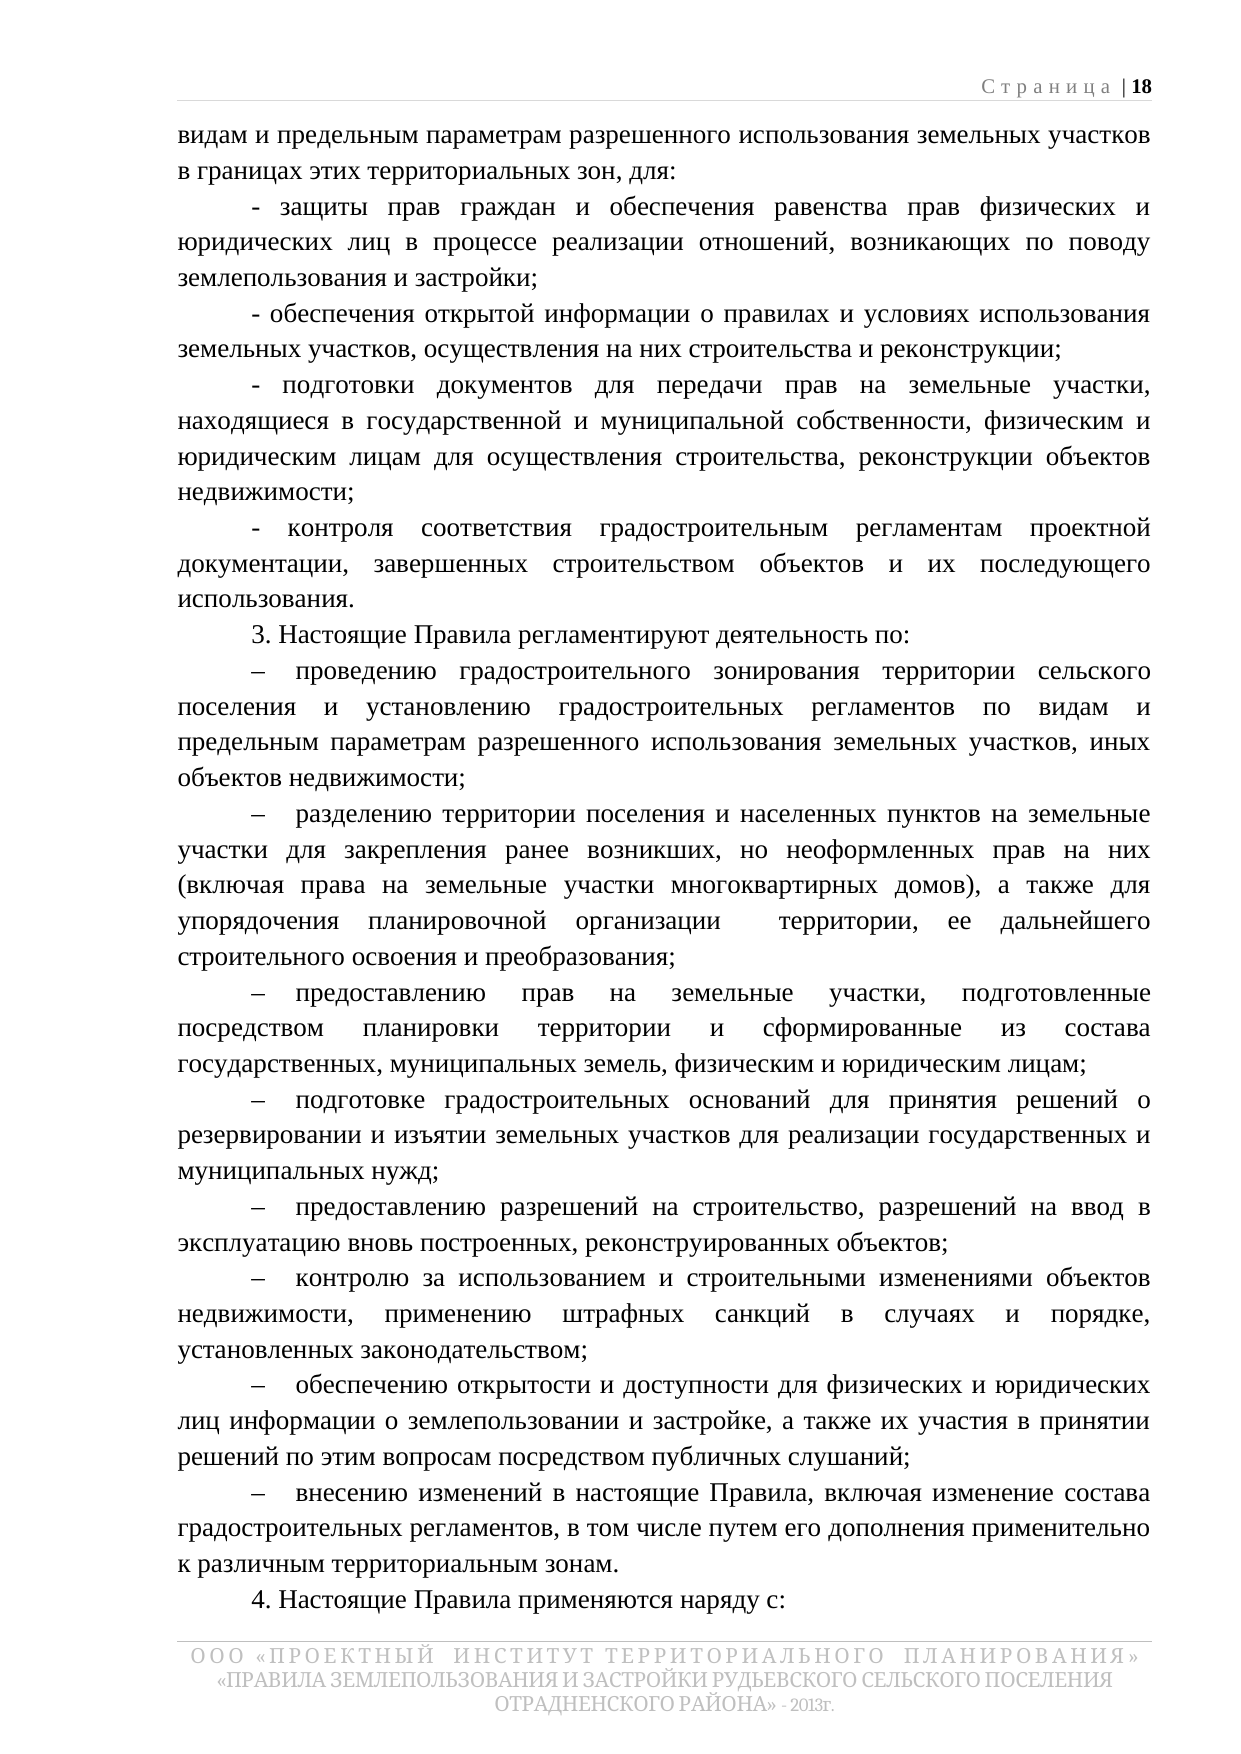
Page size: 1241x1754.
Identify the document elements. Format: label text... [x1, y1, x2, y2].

text 4. Настоящие Правила применяются наряду с: [177, 1583, 1152, 1614]
list проведению градостроительного зонирования территории сельского поселения и установлению градостроительных регламентов по видам и предельным параметрам разрешенного использования земельных участков, иных объектов недвижимости; [177, 654, 1152, 792]
list подготовке градостроительных оснований для принятия решений о резервировании и изъятии земельных участков для реализации государственных и муниципальных нужд; [177, 1083, 1152, 1185]
list контролю за использованием и строительными изменениями объектов недвижимости, применению штрафных санкций в случаях и порядке, установленных законодательством; [177, 1261, 1152, 1364]
text - защиты прав граждан и обеспечения равенства прав физических и юридических лиц в процессе реализации отношений, возникающих по поводу землепользования и застройки; [177, 189, 1152, 292]
list внесению изменений в настоящие Правила, включая изменение состава градостроительных регламентов, в том числе путем его дополнения применительно к различным территориальным зонам. [177, 1476, 1152, 1578]
text - подготовки документов для передачи прав на земельные участки, находящиеся в государственной и муниципальной собственности, физическим и юридическим лицам для осуществления строительства, реконструкции объектов недвижимости; [177, 368, 1152, 507]
text - контроля соответствия градостроительным регламентам проектной документации, завершенных строительством объектов и их последующего использования. [177, 511, 1152, 614]
text 3. Настоящие Правила регламентируют деятельность по: [177, 618, 1152, 649]
list разделению территории поселения и населенных пунктов на земельные участки для закрепления ранее возникших, но неоформленных прав на них (включая права на земельные участки многоквартирных домов), а также для упорядочения планировочной организации территории, ее дальнейшего строительного освоения и преобразования; [177, 797, 1152, 971]
list предоставлению разрешений на строительство, разрешений на ввод в эксплуатацию вновь построенных, реконструированных объектов; [177, 1190, 1152, 1257]
list предоставлению прав на земельные участки, подготовленные посредством планировки территории и сформированные из состава государственных, муниципальных земель, физическим и юридическим лицам; [177, 976, 1152, 1078]
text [177, 118, 1152, 185]
text - обеспечения открытой информации о правилах и условиях использования земельных участков, осуществления на них строительства и реконструкции; [177, 297, 1152, 364]
list обеспечению открытости и доступности для физических и юридических лиц информации о землепользовании и застройке, а также их участия в принятии решений по этим вопросам посредством публичных слушаний; [177, 1369, 1152, 1471]
